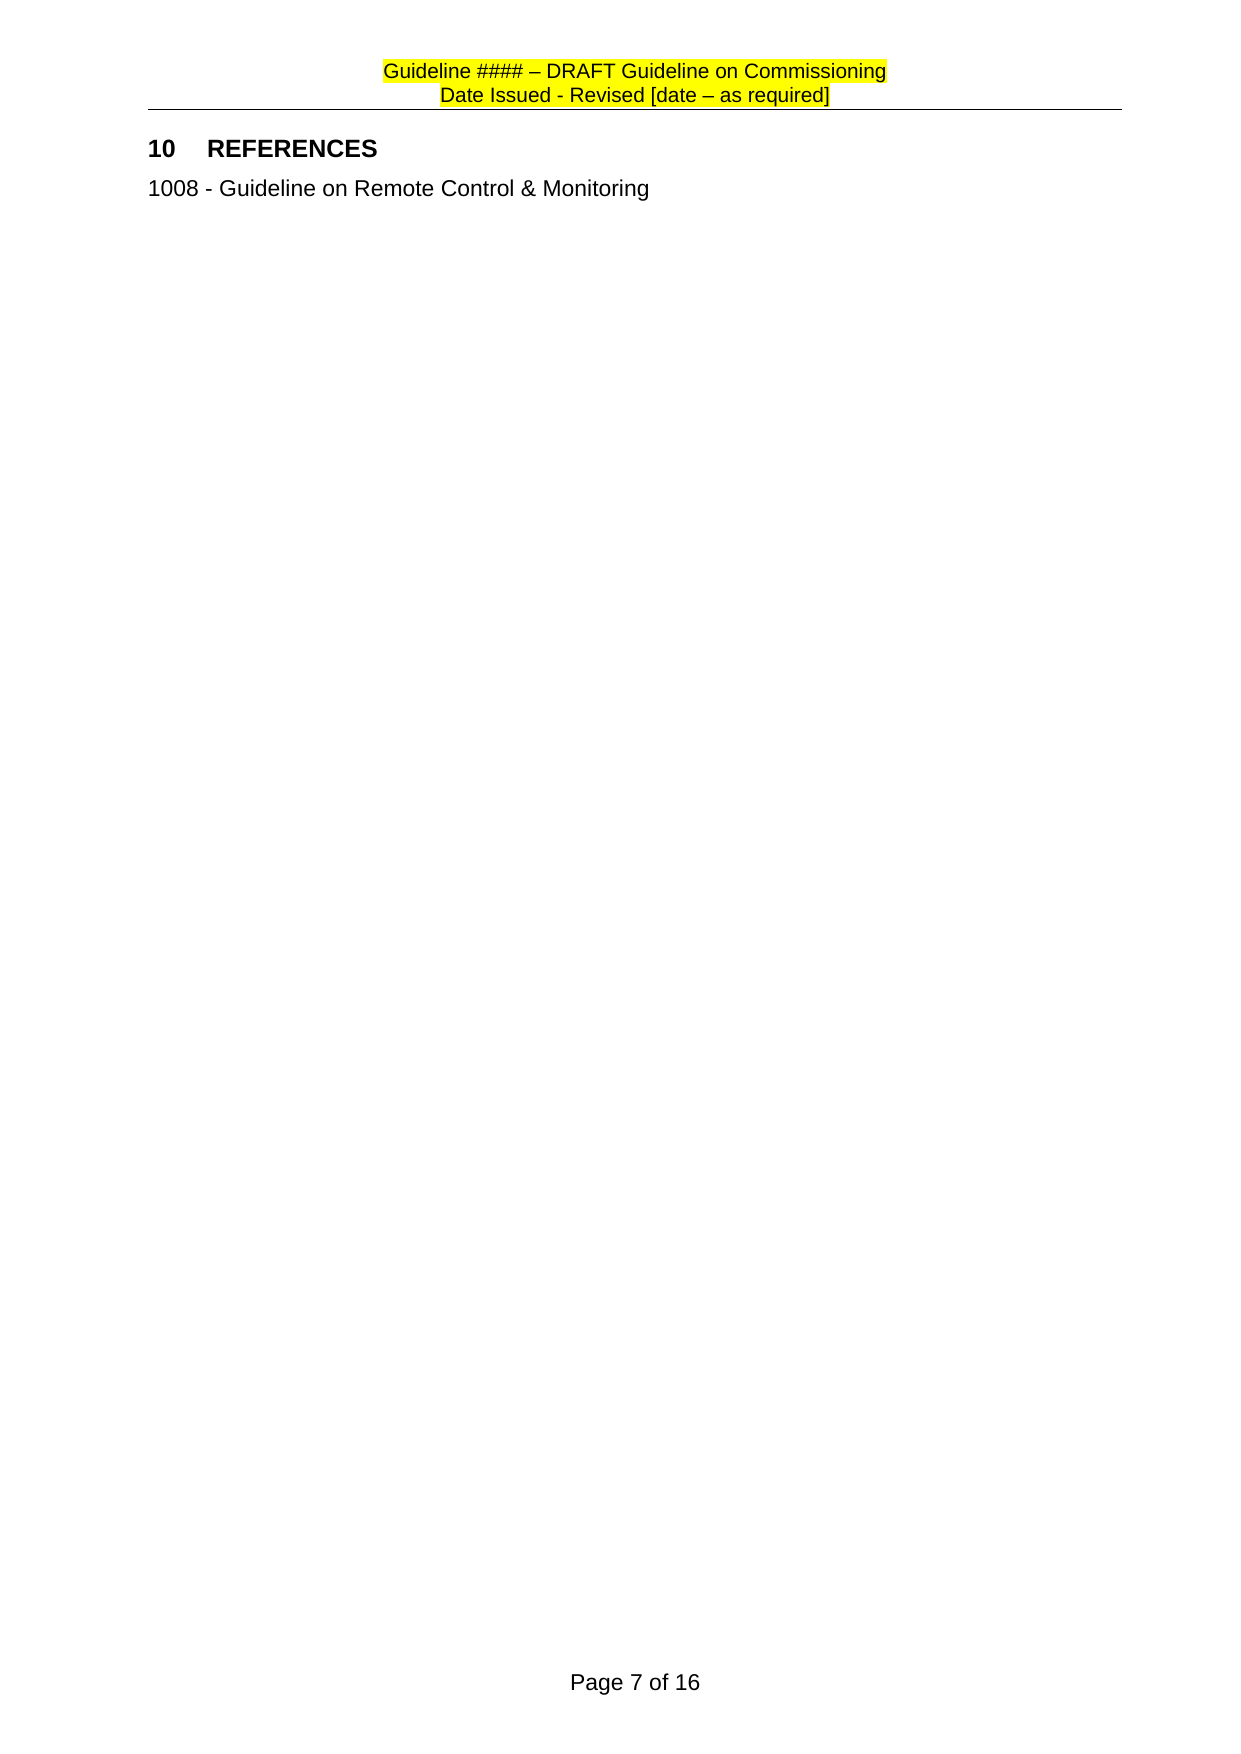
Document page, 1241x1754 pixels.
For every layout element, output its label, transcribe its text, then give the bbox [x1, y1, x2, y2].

subtitle References [148, 134, 1122, 163]
text 1008 - Guideline on Remote Control & Monitoring [148, 175, 1122, 202]
